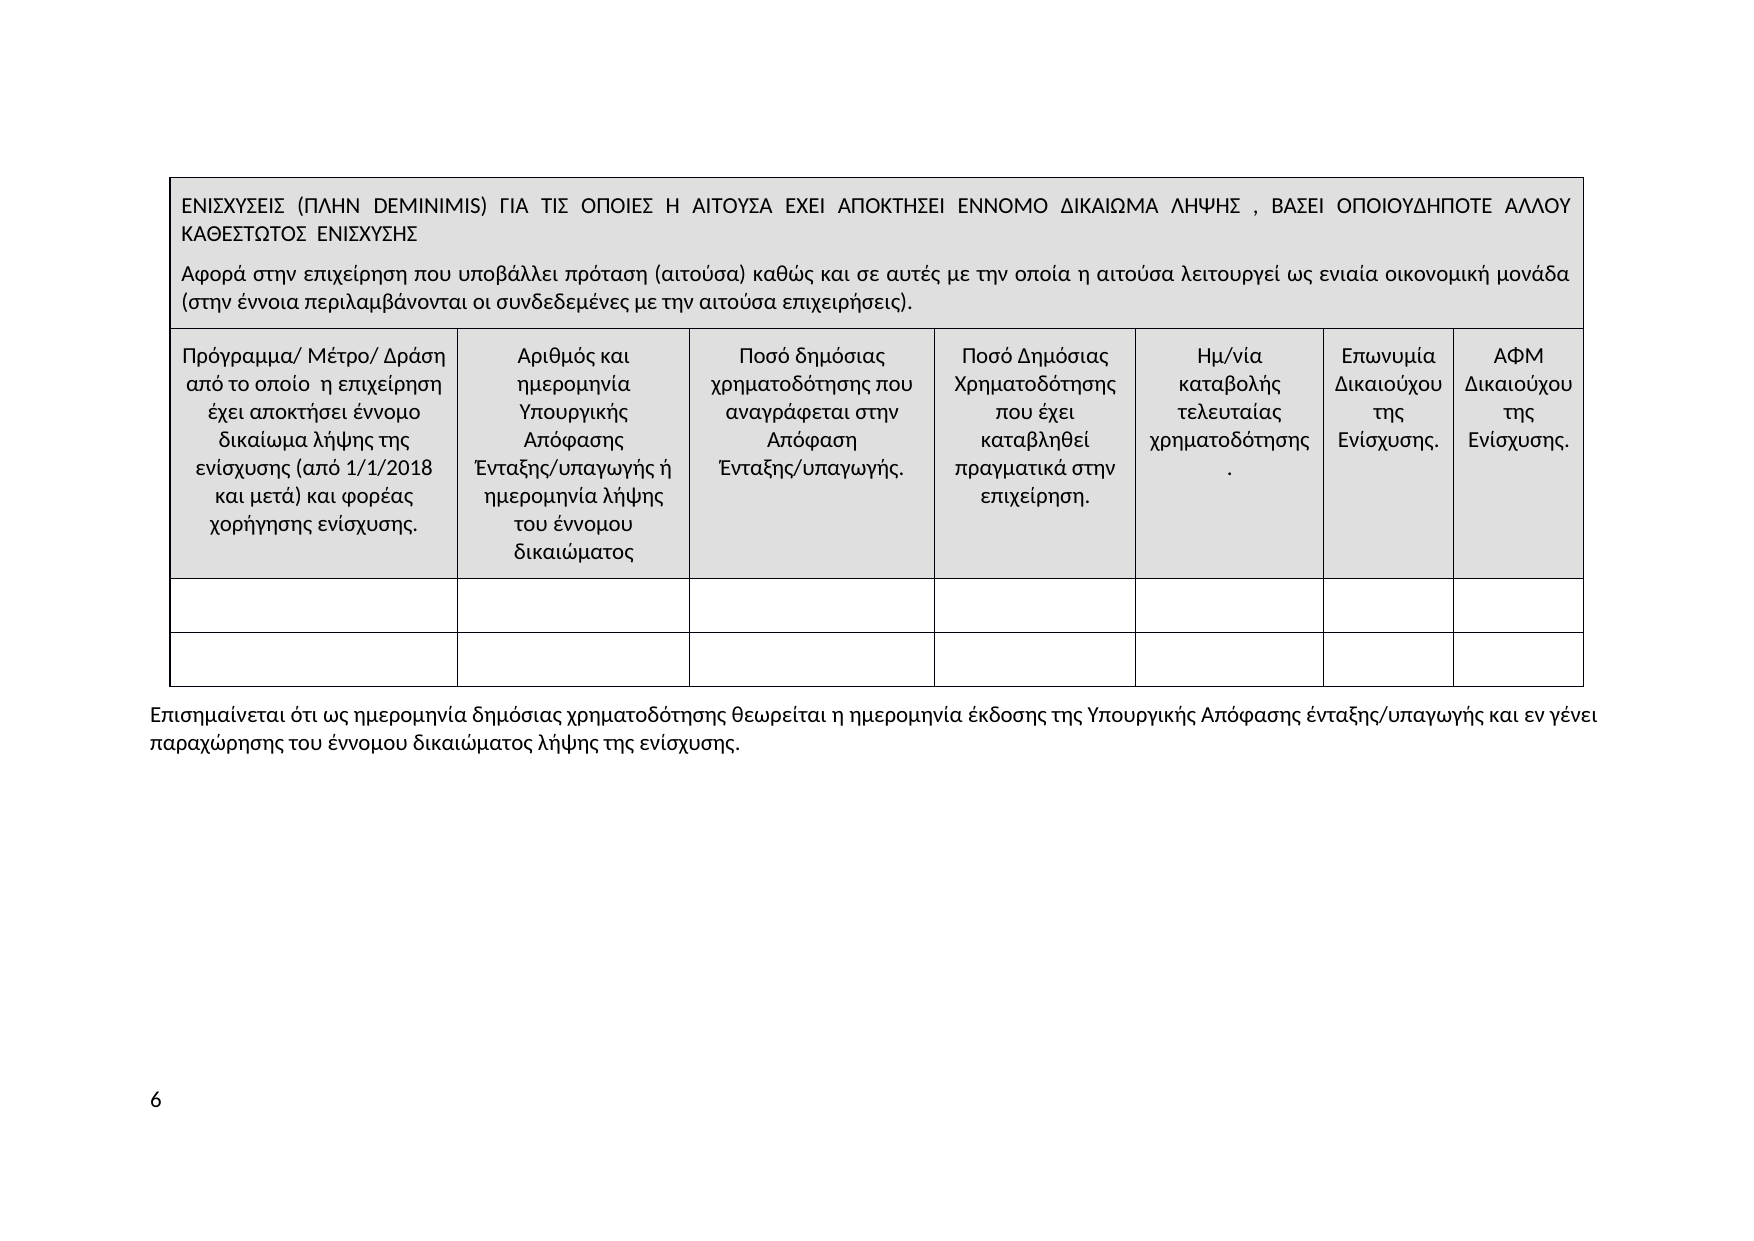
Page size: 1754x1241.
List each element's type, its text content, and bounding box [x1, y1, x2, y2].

table_cell Επωνυμία Δικαιούχου της Ενίσχυσης. [1324, 329, 1453, 578]
table_cell [458, 579, 689, 632]
table_cell Ποσό Δημόσιας Χρηματοδότησης που έχει καταβληθεί πραγματικά στην επιχείρηση. [935, 329, 1135, 578]
table_cell Ποσό δημόσιας χρηματοδότησης που αναγράφεται στην Απόφαση Ένταξης/υπαγωγής. [690, 329, 934, 578]
table_header ΕΝΙΣΧΥΣΕΙΣ (ΠΛΗΝ DEMINIMIS) ΓΙΑ ΤΙΣ ΟΠΟΙΕΣ Η ΑΙΤΟΥΣΑ ΕΧΕΙ ΑΠΟΚΤΗΣΕΙ ΕΝΝΟΜΟ ΔΙΚΑΙΩΜΑ ΛΗΨΗΣ , ΒΑΣΕΙ ΟΠΟΙΟΥΔΗΠΟΤΕ ΑΛΛΟΥ ΚΑΘΕΣΤΩΤΟΣ ΕΝΙΣΧΥΣΗΣ Αφορά στην επιχείρηση που υποβάλλει πρόταση (αιτούσα) καθώς και σε αυτές με την οποία η αιτούσα λειτουργεί ως ενιαία οικονομική μονάδα (στην έννοια περιλαμβάνονται οι συνδεδεμένες με την αιτούσα επιχειρήσεις). [171, 178, 1583, 328]
table_cell [171, 579, 457, 632]
table_cell Αριθμός και ημερομηνία Υπουργικής Απόφασης Ένταξης/υπαγωγής ή ημερομηνία λήψης του έννομου δικαιώματος [458, 329, 689, 578]
table_cell [1454, 579, 1583, 632]
table_cell [1324, 633, 1453, 686]
table_cell [935, 633, 1135, 686]
table_cell [1324, 579, 1453, 632]
table_cell [171, 633, 457, 686]
table_cell [935, 579, 1135, 632]
table_cell [690, 633, 934, 686]
table_cell ΑΦΜ Δικαιούχου της Ενίσχυσης. [1454, 329, 1583, 578]
table_cell [1136, 579, 1323, 632]
text Επισημαίνεται ότι ως ημερομηνία δημόσιας χρηματοδότησης θεωρείται η ημερομηνία έκδοσης της Υπουργικής Απόφασης ένταξης/υπαγωγής και εν γένει παραχώρησης του έννομου δικαιώματος λήψης της ενίσχυσης. [150, 700, 1604, 756]
table_cell [1136, 633, 1323, 686]
table_cell [1454, 633, 1583, 686]
table_cell [458, 633, 689, 686]
table_cell Ημ/νία καταβολής τελευταίας χρηματοδότησης. [1136, 329, 1323, 578]
table_cell [690, 579, 934, 632]
